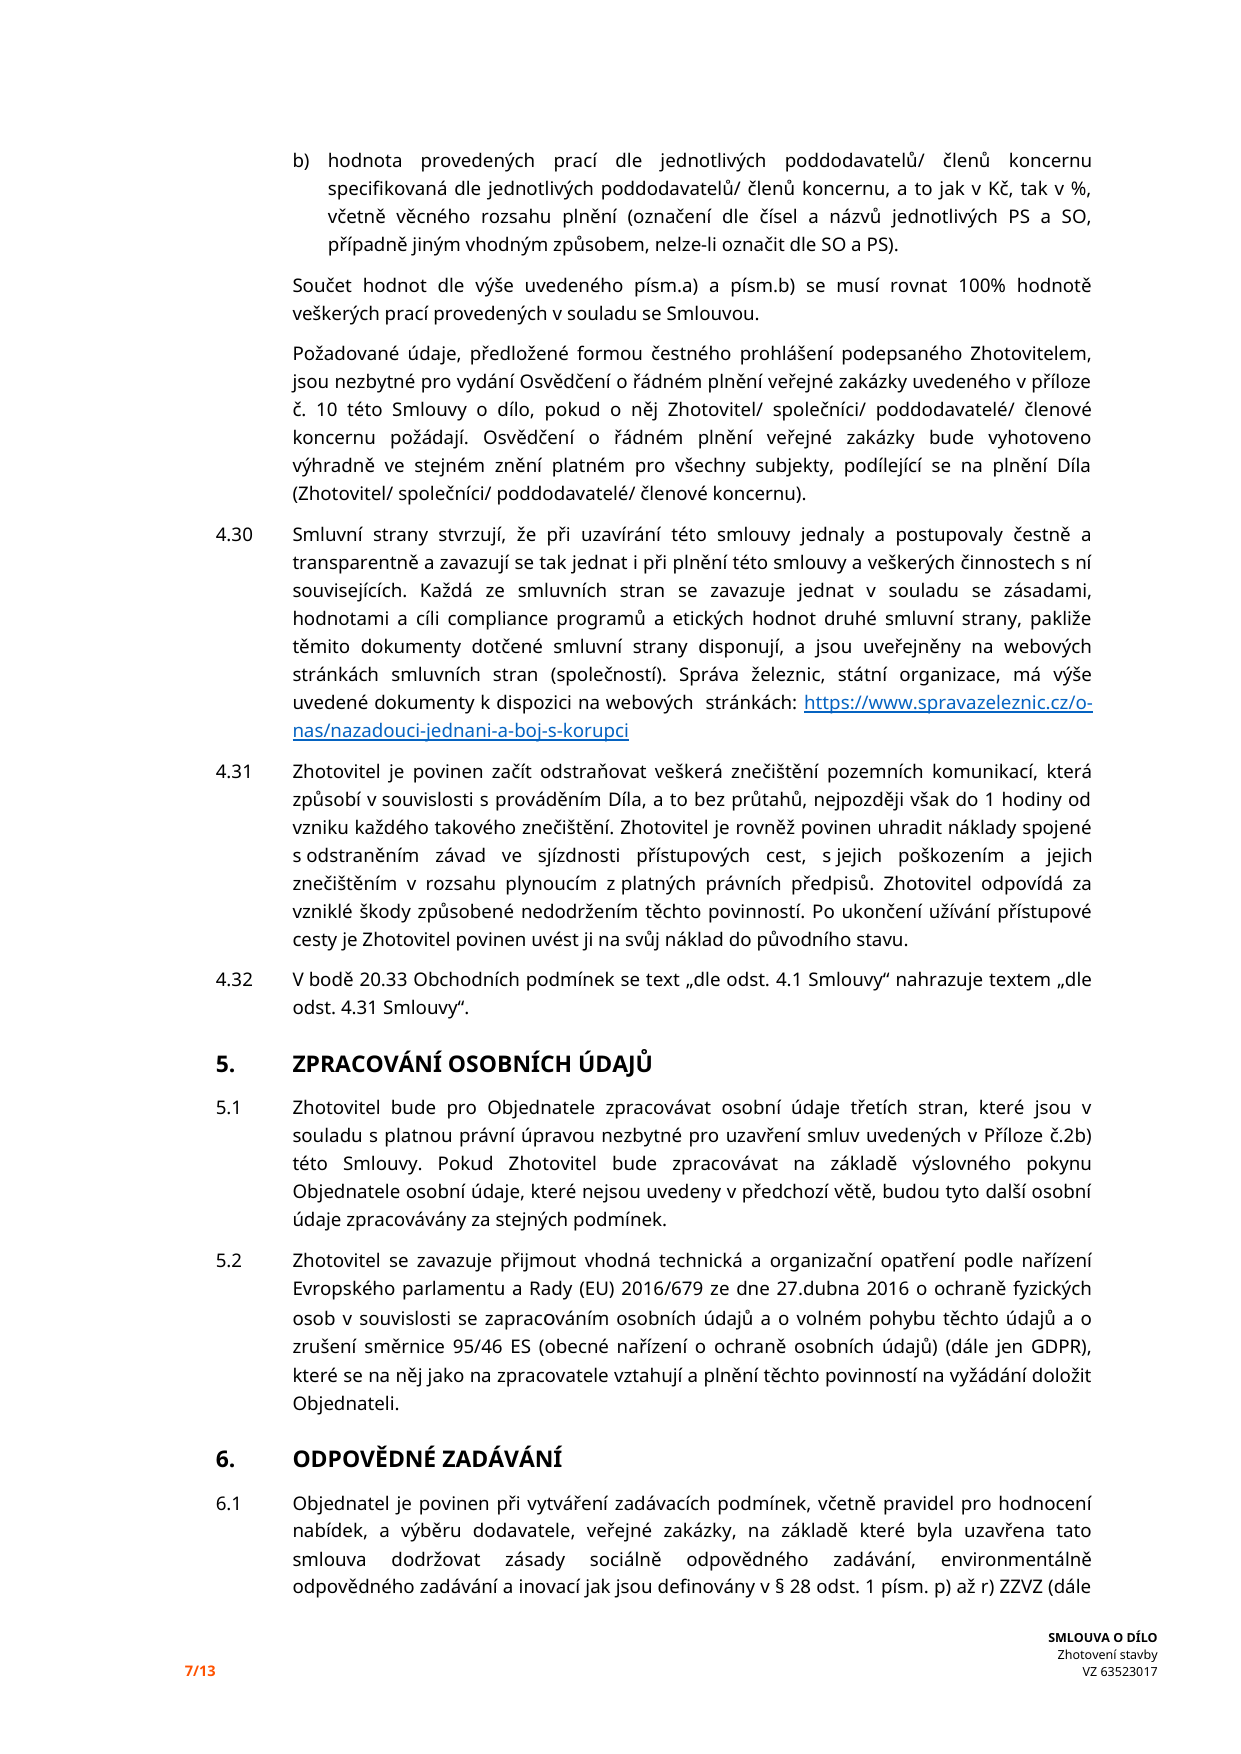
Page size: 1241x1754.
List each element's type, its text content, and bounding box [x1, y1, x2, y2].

text Smluvní strany stvrzují, že při uzavírání této smlouvy jednaly a postupovaly čestně a transparentně a zavazují se tak jednat i při plnění této smlouvy a veškerých činnostech s ní souvisejících. Každá ze smluvních stran se zavazuje jednat v souladu se zásadami, hodnotami a cíli compliance programů a etických hodnot druhé smluvní strany, pakliže těmito dokumenty dotčené smluvní strany disponují, a jsou uveřejněny na webových stránkách smluvních stran (společností). Správa železnic, státní organizace, má výše uvedené dokumenty k dispozici na webových stránkách: https://www.spravazeleznic.cz/o-nas/nazadouci-jednani-a-boj-s-korupci [216, 521, 1093, 743]
text Zhotovitel je povinen začít odstraňovat veškerá znečištění pozemních komunikací, která způsobí v souvislosti s prováděním Díla, a to bez průtahů, nejpozději však do 1 hodiny od vzniku každého takového znečištění. Zhotovitel je rovněž povinen uhradit náklady spojené s odstraněním závad ve sjízdnosti přístupových cest, s jejich poškozením a jejich znečištěním v rozsahu plynoucím z platných právních předpisů. Zhotovitel odpovídá za vzniklé škody způsobené nedodržením těchto povinností. Po ukončení užívání přístupové cesty je Zhotovitel povinen uvést ji na svůj náklad do původního stavu. [216, 758, 1093, 952]
text Požadované údaje, předložené formou čestného prohlášení podepsaného Zhotovitelem, jsou nezbytné pro vydání Osvědčení o řádném plnění veřejné zakázky uvedeného v příloze č. 10 této Smlouvy o dílo, pokud o něj Zhotovitel/ společníci/ poddodavatelé/ členové koncernu požádají. Osvědčení o řádném plnění veřejné zakázky bude vyhotoveno výhradně ve stejném znění platném pro všechny subjekty, podílející se na plnění Díla (Zhotovitel/ společníci/ poddodavatelé/ členové koncernu). [292, 341, 1093, 506]
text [216, 1490, 1093, 1599]
text ODPOVĚDNÉ ZADÁVÁNÍ [216, 1443, 1093, 1474]
text V bodě 20.33 Obchodních podmínek se text „dle odst. 4.1 Smlouvy“ nahrazuje textem „dle odst. 4.31 Smlouvy“. [216, 967, 1093, 1020]
text Součet hodnot dle výše uvedeného písm.a) a písm.b) se musí rovnat 100% hodnotě veškerých prací provedených v souladu se Smlouvou. [292, 272, 1093, 326]
text ZPRACOVÁNÍ OSOBNÍCH ÚDAJŮ [216, 1048, 1093, 1079]
text Zhotovitel se zavazuje přijmout vhodná technická a organizační opatření podle nařízení Evropského parlamentu a Rady (EU) 2016/679 ze dne 27.dubna 2016 o ochraně fyzických osob v souvislosti se zapracováním osobních údajů a o volném pohybu těchto údajů a o zrušení směrnice 95/46 ES (obecné nařízení o ochraně osobních údajů) (dále jen GDPR), které se na něj jako na zpracovatele vztahují a plnění těchto povinností na vyžádání doložit Objednateli. [216, 1247, 1093, 1415]
text hodnota provedených prací dle jednotlivých poddodavatelů/ členů koncernu specifikovaná dle jednotlivých poddodavatelů/ členů koncernu, a to jak v Kč, tak v %, včetně věcného rozsahu plnění (označení dle čísel a názvů jednotlivých PS a SO, případně jiným vhodným způsobem, nelze-li označit dle SO a PS). [292, 147, 1093, 257]
text Zhotovitel bude pro Objednatele zpracovávat osobní údaje třetích stran, které jsou v souladu s platnou právní úpravou nezbytné pro uzavření smluv uvedených v Příloze č.2b) této Smlouvy. Pokud Zhotovitel bude zpracovávat na základě výslovného pokynu Objednatele osobní údaje, které nejsou uvedeny v předchozí větě, budou tyto další osobní údaje zpracovávány za stejných podmínek. [216, 1094, 1093, 1232]
